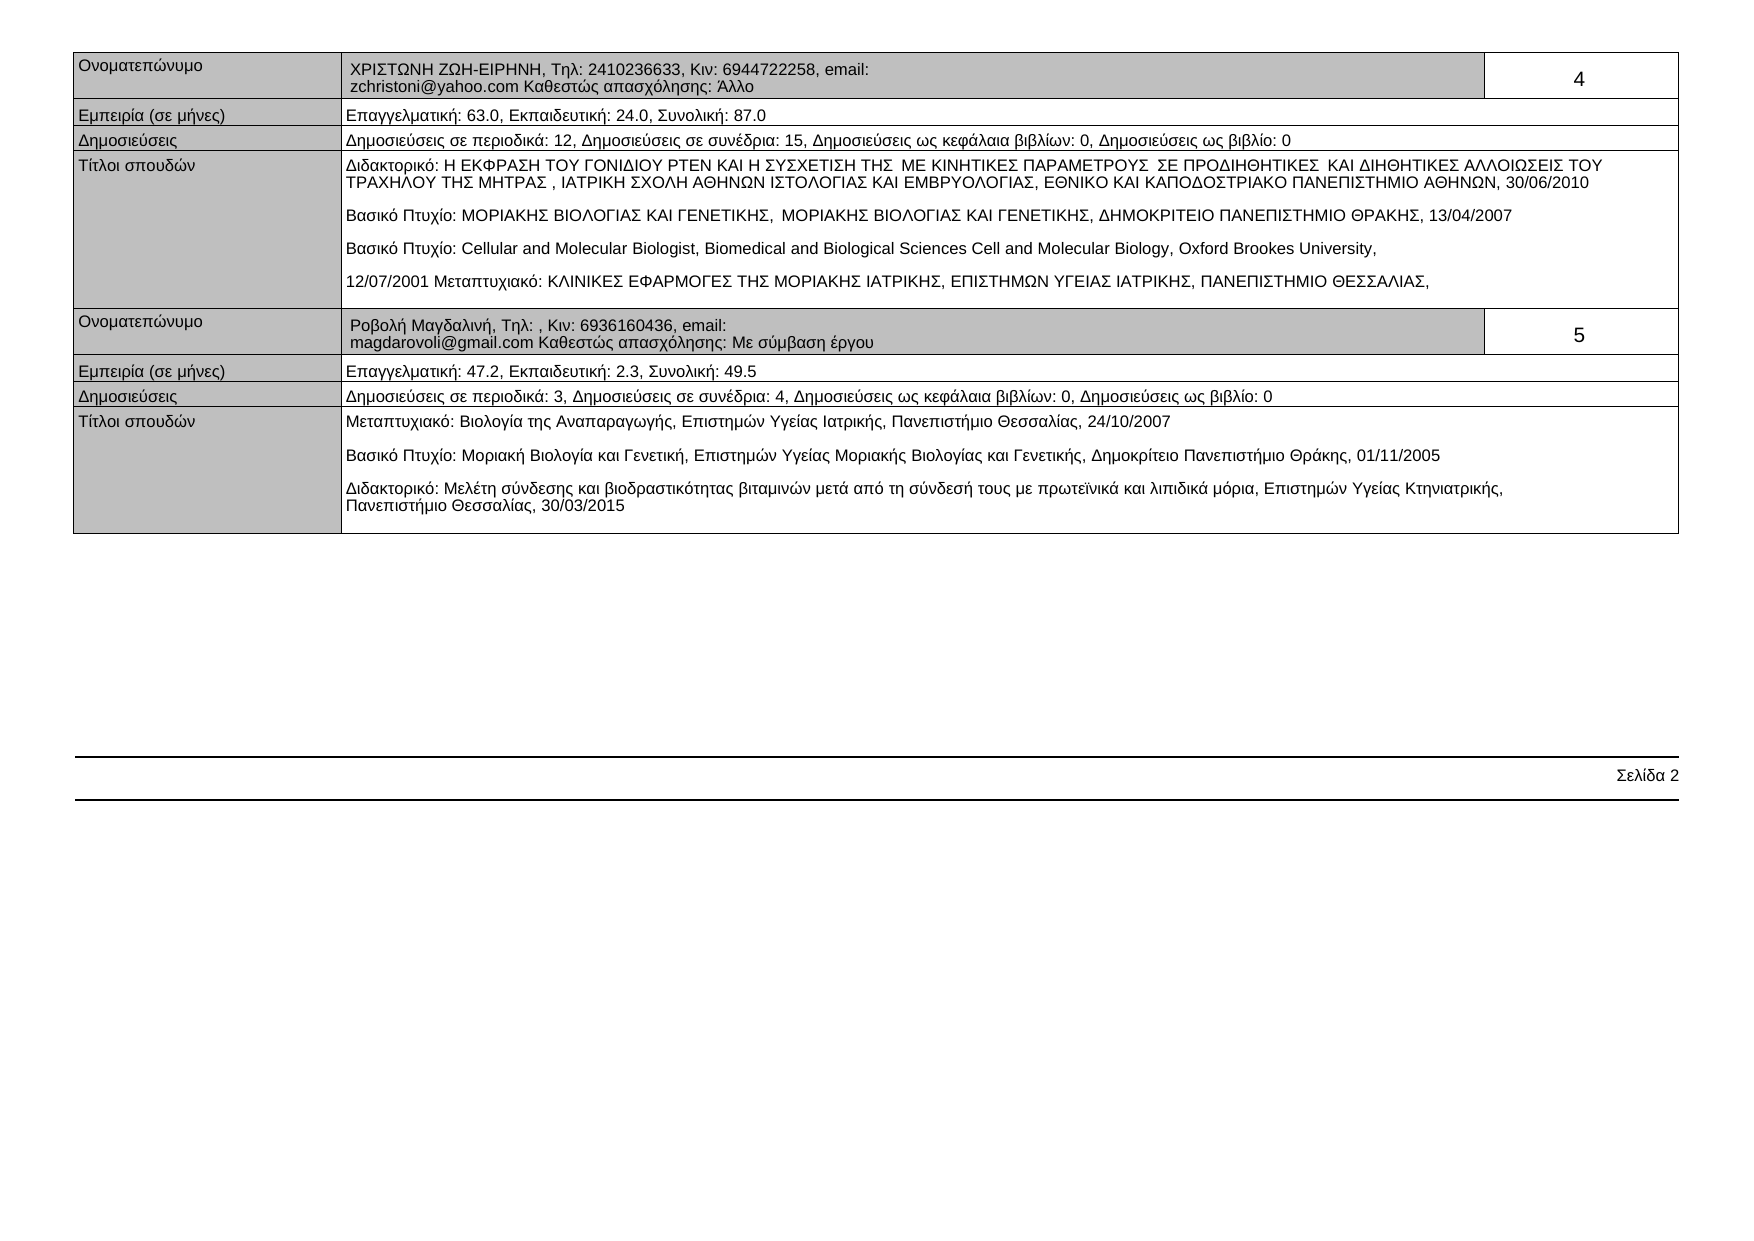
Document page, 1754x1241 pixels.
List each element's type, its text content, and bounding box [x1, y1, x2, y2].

table_cell Διδακτορικό: Η ΕΚΦΡΑΣΗ ΤΟΥ ΓΟΝΙΔΙΟΥ PTEN ΚΑΙ Η ΣΥΣΧΕΤΙΣΗ ΤΗΣ ΜΕ ΚΙΝΗΤΙΚΕΣ ΠΑΡΑΜΕΤΡΟΥΣ ΣΕ ΠΡΟΔΙΗΘΗΤΙΚΕΣ ΚΑΙ ΔΙΗΘΗΤΙΚΕΣ ΑΛΛΟΙΩΣΕΙΣ ΤΟΥ ΤΡΑΧΗΛΟΥ ΤΗΣ ΜΗΤΡΑΣ , ΙΑΤΡΙΚΗ ΣΧΟΛΗ ΑΘΗΝΩΝ ΙΣΤΟΛΟΓΙΑΣ ΚΑΙ ΕΜΒΡΥΟΛΟΓΙΑΣ, ΕΘΝΙΚΟ ΚΑΙ ΚΑΠΟΔΟΣΤΡΙΑΚΟ ΠΑΝΕΠΙΣΤΗΜΙΟ ΑΘΗΝΩΝ, 30/06/2010 Βασικό Πτυχίο: ΜΟΡΙΑΚΗΣ ΒΙΟΛΟΓΙΑΣ ΚΑΙ ΓΕΝΕΤΙΚΗΣ, ΜΟΡΙΑΚΗΣ ΒΙΟΛΟΓΙΑΣ ΚΑΙ ΓΕΝΕΤΙΚΗΣ, ΔΗΜΟΚΡΙΤΕΙΟ ΠΑΝΕΠΙΣΤΗΜΙΟ ΘΡΑΚΗΣ, 13/04/2007 Βασικό Πτυχίο: Cellular and Molecular Biologist, Biomedical and Biological Sciences Cell and Molecular Biology, Oxford Brookes University, 12/07/2001 Μεταπτυχιακό: ΚΛΙΝΙΚΕΣ ΕΦΑΡΜΟΓΕΣ ΤΗΣ ΜΟΡΙΑΚΗΣ ΙΑΤΡΙΚΗΣ, ΕΠΙΣΤΗΜΩΝ ΥΓΕΙΑΣ ΙΑΤΡΙΚΗΣ, ΠΑΝΕΠΙΣΤΗΜΙΟ ΘΕΣΣΑΛΙΑΣ, 02/11/2015 [342, 151, 1678, 308]
table_cell ΧΡΙΣΤΩΝΗ ΖΩΗ-ΕΙΡΗΝΗ, Τηλ: 2410236633, Κιν: 6944722258, email: zchristoni@yahoo.com Καθεστώς απασχόλησης: Άλλο [342, 53, 1484, 98]
table_cell Δημοσιεύσεις σε περιοδικά: 12, Δημοσιεύσεις σε συνέδρια: 15, Δημοσιεύσεις ως κεφάλαια βιβλίων: 0, Δημοσιεύσεις ως βιβλίο: 0 [342, 126, 1678, 150]
table_cell Δημοσιεύσεις [74, 382, 341, 406]
table_cell Επαγγελματική: 63.0, Εκπαιδευτική: 24.0, Συνολική: 87.0 [342, 99, 1678, 125]
table_cell Εμπειρία (σε μήνες) [74, 99, 341, 125]
table_cell 5 [1485, 309, 1678, 354]
text Σελίδα 2 [64, 766, 1679, 785]
table_cell Τίτλοι σπουδών [74, 151, 341, 308]
table_cell Τίτλοι σπουδών [74, 407, 341, 533]
table_cell Ονοματεπώνυμο [74, 53, 341, 98]
table_cell Ροβολή Μαγδαλινή, Τηλ: , Κιν: 6936160436, email: magdarovoli@gmail.com Καθεστώς απασχόλησης: Με σύμβαση έργου [342, 309, 1484, 354]
table_cell Εμπειρία (σε μήνες) [74, 355, 341, 381]
table_cell Δημοσιεύσεις [74, 126, 341, 150]
table_cell Ονοματεπώνυμο [74, 309, 341, 354]
table_cell Δημοσιεύσεις σε περιοδικά: 3, Δημοσιεύσεις σε συνέδρια: 4, Δημοσιεύσεις ως κεφάλαια βιβλίων: 0, Δημοσιεύσεις ως βιβλίο: 0 [342, 382, 1678, 406]
table_cell 4 [1485, 53, 1678, 98]
table_cell Μεταπτυχιακό: Βιολογία της Αναπαραγωγής, Επιστημών Υγείας Ιατρικής, Πανεπιστήμιο Θεσσαλίας, 24/10/2007 Βασικό Πτυχίο: Μοριακή Βιολογία και Γενετική, Επιστημών Υγείας Μοριακής Βιολογίας και Γενετικής, Δημοκρίτειο Πανεπιστήμιο Θράκης, 01/11/2005 Διδακτορικό: Μελέτη σύνδεσης και βιοδραστικότητας βιταμινών μετά από τη σύνδεσή τους με πρωτεϊνικά και λιπιδικά μόρια, Επιστημών Υγείας Κτηνιατρικής, Πανεπιστήμιο Θεσσαλίας, 30/03/2015 [342, 407, 1678, 533]
table_cell Επαγγελματική: 47.2, Εκπαιδευτική: 2.3, Συνολική: 49.5 [342, 355, 1678, 381]
